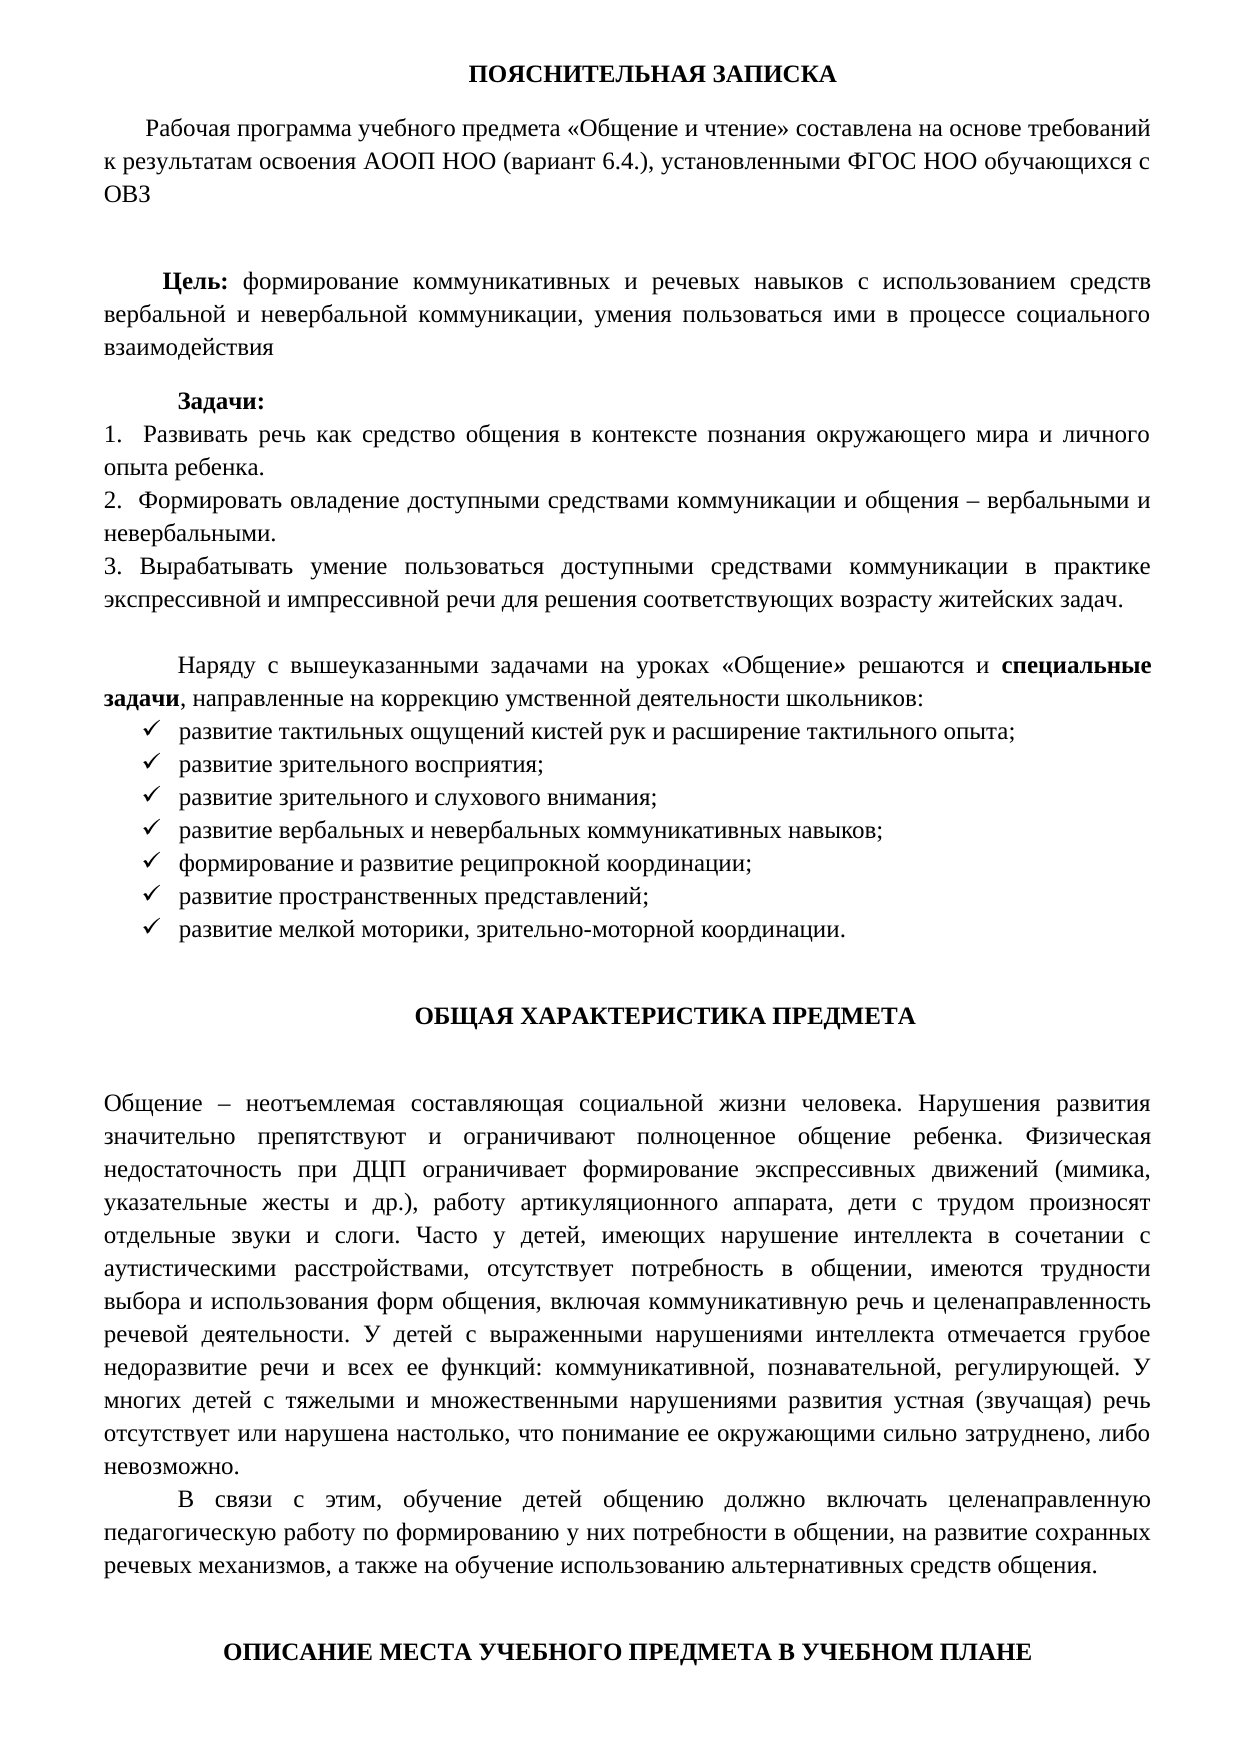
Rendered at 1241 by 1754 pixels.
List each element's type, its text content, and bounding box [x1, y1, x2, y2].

text Рабочая программа учебного предмета «Общение и чтение» составлена на основе требований к результатам освоения АООП НОО (вариант 6.4.), установленными ФГОС НОО обучающихся с ОВЗ [103, 113, 1152, 208]
text ОПИСАНИЕ МЕСТА УЧЕБНОГО ПРЕДМЕТА В УЧЕБНОМ ПЛАНЕ [103, 1637, 1152, 1666]
list развитие пространственных представлений; [141, 881, 1152, 910]
text В связи с этим, обучение детей общению должно включать целенаправленную педагогическую работу по формированию у них потребности в общении, на развитие сохранных речевых механизмов, а также на обучение использованию альтернативных средств общения. [103, 1484, 1152, 1579]
list развитие зрительного восприятия; [141, 749, 1152, 778]
text Наряду с вышеуказанными задачами на уроках «Общение» решаются и специальные задачи, направленные на коррекцию умственной деятельности школьников: [103, 650, 1152, 712]
text Задачи: [103, 386, 1152, 414]
list развитие тактильных ощущений кистей рук и расширение тактильного опыта; [141, 716, 1152, 745]
text Общение – неотъемлемая составляющая социальной жизни человека. Нарушения развития значительно препятствуют и ограничивают полноценное общение ребенка. Физическая недостаточность при ДЦП ограничивает формирование экспрессивных движений (мимика, указательные жесты и др.), работу артикуляционного аппарата, дети с трудом произносят отдельные звуки и слоги. Часто у детей, имеющих нарушение интеллекта в сочетании с аутистическими расстройствами, отсутствует потребность в общении, имеются трудности выбора и использования форм общения, включая коммуникативную речь и целенаправленность речевой деятельности. У детей с выраженными нарушениями интеллекта отмечается грубое недоразвитие речи и всех ее функций: коммуникативной, познавательной, регулирующей. У многих детей с тяжелыми и множественными нарушениями развития устная (звучащая) речь отсутствует или нарушена настолько, что понимание ее окружающими сильно затруднено, либо невозможно. [103, 1088, 1152, 1480]
text 2. Формировать овладение доступными средствами коммуникации и общения – вербальными и невербальными. [103, 485, 1152, 547]
list формирование и развитие реципрокной координации; [141, 848, 1152, 877]
list развитие вербальных и невербальных коммуникативных навыков; [141, 815, 1152, 844]
text 3. Вырабатывать умение пользоваться доступными средствами коммуникации в практике экспрессивной и импрессивной речи для решения соответствующих возрасту житейских задач. [103, 551, 1152, 613]
text ОБЩАЯ ХАРАКТЕРИСТИКА ПРЕДМЕТА [178, 1001, 1152, 1030]
list развитие мелкой моторики, зрительно-моторной координации. [141, 914, 1152, 943]
text Цель: формирование коммуникативных и речевых навыков с использованием средств вербальной и невербальной коммуникации, умения пользоваться ими в процессе социального взаимодействия [103, 266, 1152, 361]
text 1. Развивать речь как средство общения в контексте познания окружающего мира и личного опыта ребенка. [103, 419, 1152, 481]
list развитие зрительного и слухового внимания; [141, 782, 1152, 811]
text ПОЯСНИТЕЛЬНАЯ ЗАПИСКА [103, 59, 1152, 88]
